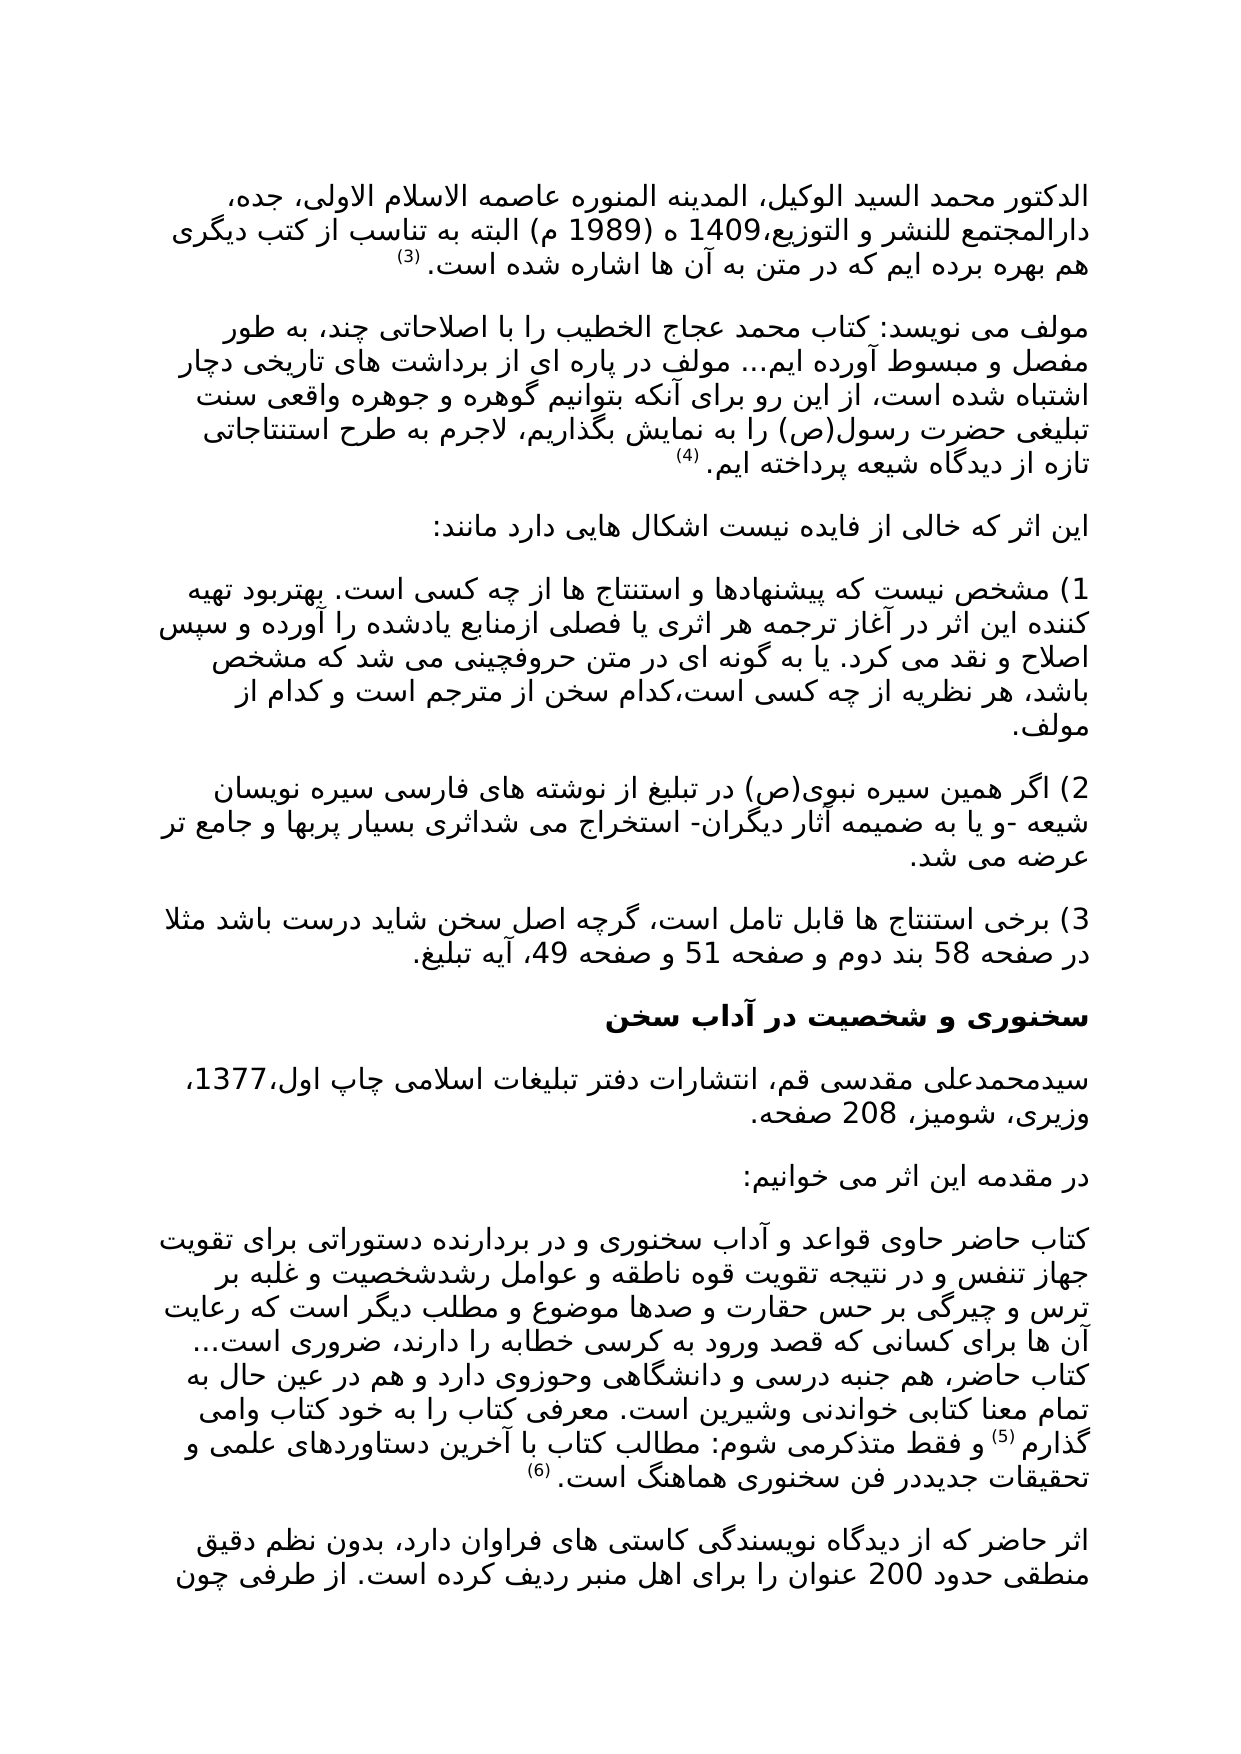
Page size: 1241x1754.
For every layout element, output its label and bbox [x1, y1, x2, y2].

table_header [150, 150, 1090, 1591]
